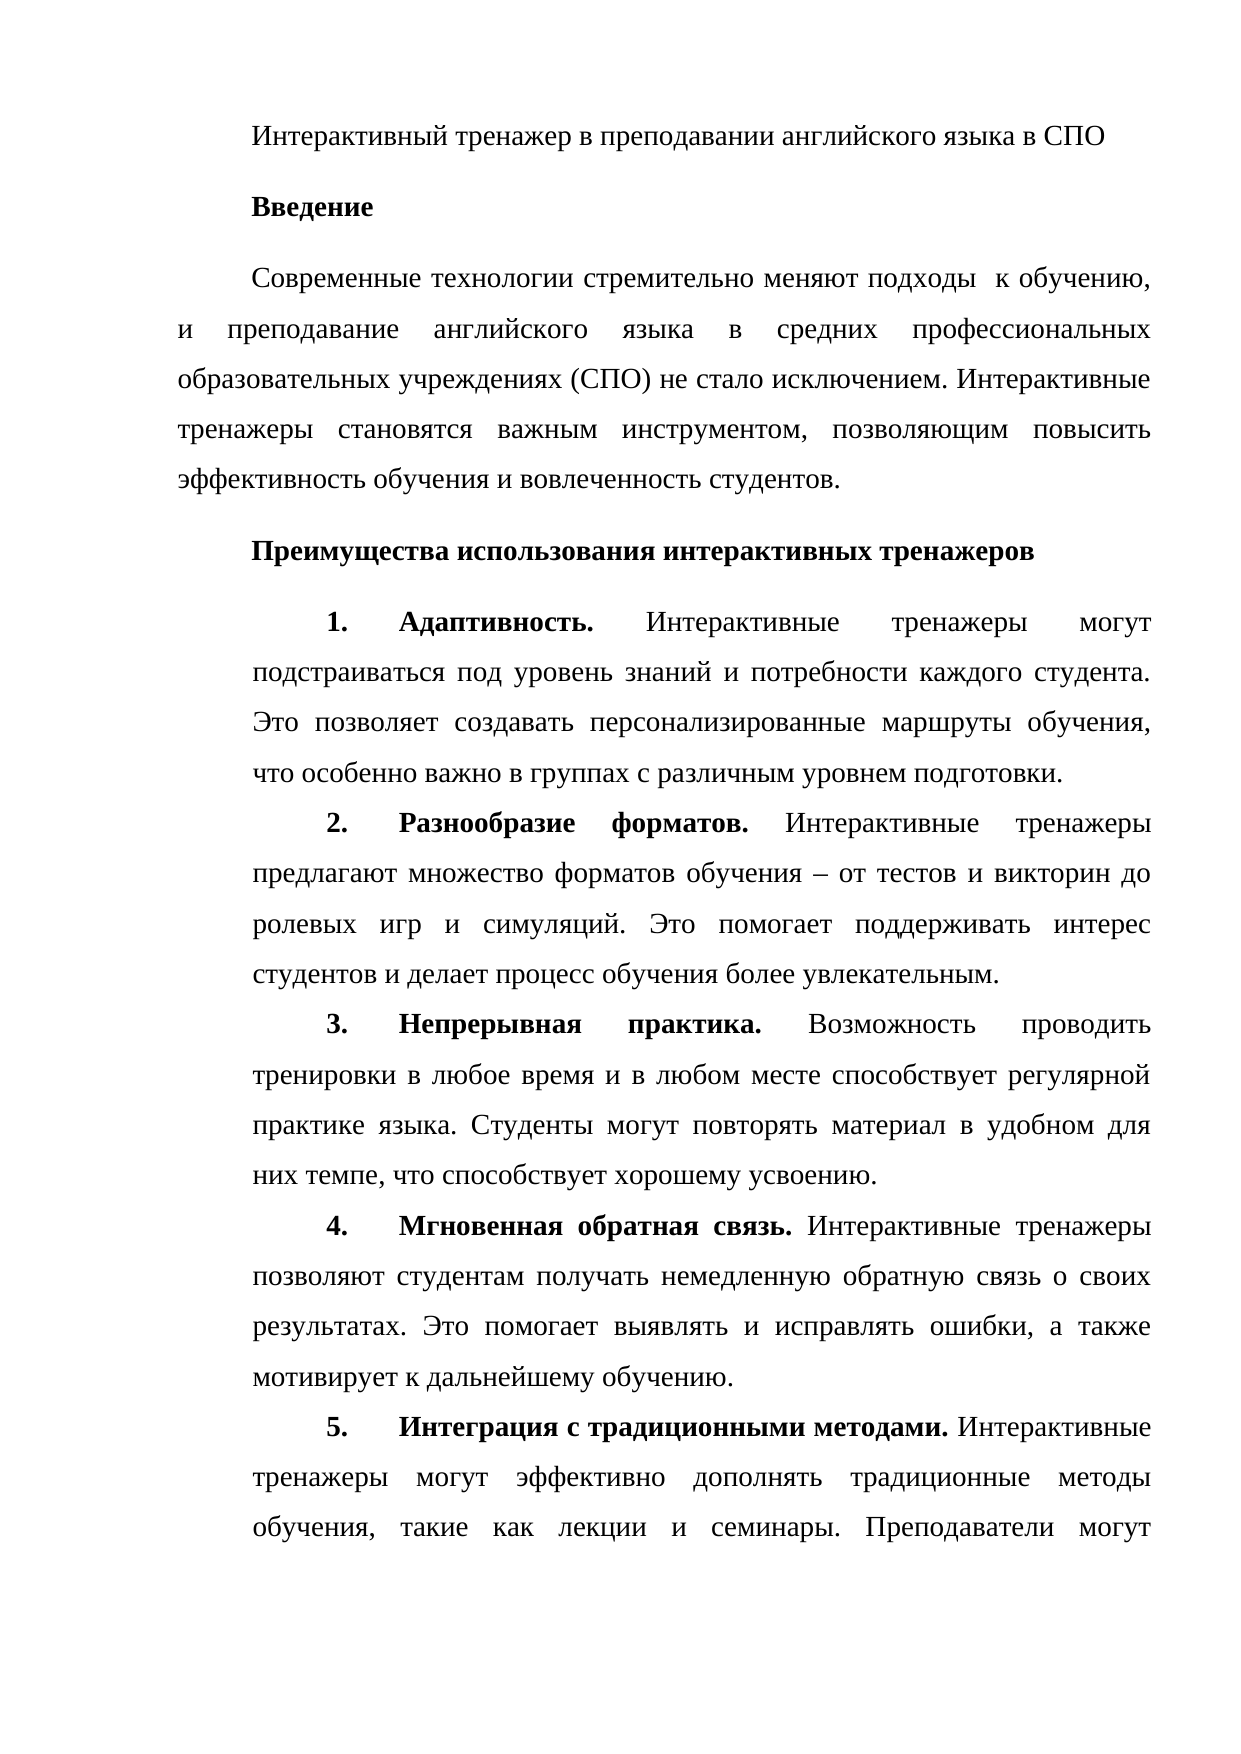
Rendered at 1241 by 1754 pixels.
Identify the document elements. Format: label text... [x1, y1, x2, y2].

text Введение [177, 189, 1152, 223]
text Современные технологии стремительно меняют подходы к обучению, и преподавание английского языка в средних профессиональных образовательных учреждениях (СПО) не стало исключением. Интерактивные тренажеры становятся важным инструментом, позволяющим повысить эффективность обучения и вовлеченность студентов. [177, 260, 1152, 495]
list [252, 1409, 1152, 1543]
list Разнообразие форматов. Интерактивные тренажеры предлагают множество форматов обучения – от тестов и викторин до ролевых игр и симуляций. Это помогает поддерживать интерес студентов и делает процесс обучения более увлекательным. [252, 805, 1152, 990]
list Непрерывная практика. Возможность проводить тренировки в любое время и в любом месте способствует регулярной практике языка. Студенты могут повторять материал в удобном для них темпе, что способствует хорошему усвоению. [252, 1006, 1152, 1191]
text Интерактивный тренажер в преподавании английского языка в СПО [177, 118, 1152, 152]
list Мгновенная обратная связь. Интерактивные тренажеры позволяют студентам получать немедленную обратную связь о своих результатах. Это помогает выявлять и исправлять ошибки, а также мотивирует к дальнейшему обучению. [252, 1208, 1152, 1392]
list Адаптивность. Интерактивные тренажеры могут подстраиваться под уровень знаний и потребности каждого студента. Это позволяет создавать персонализированные маршруты обучения, что особенно важно в группах с различным уровнем подготовки. [252, 604, 1152, 788]
text Преимущества использования интерактивных тренажеров [177, 533, 1152, 566]
